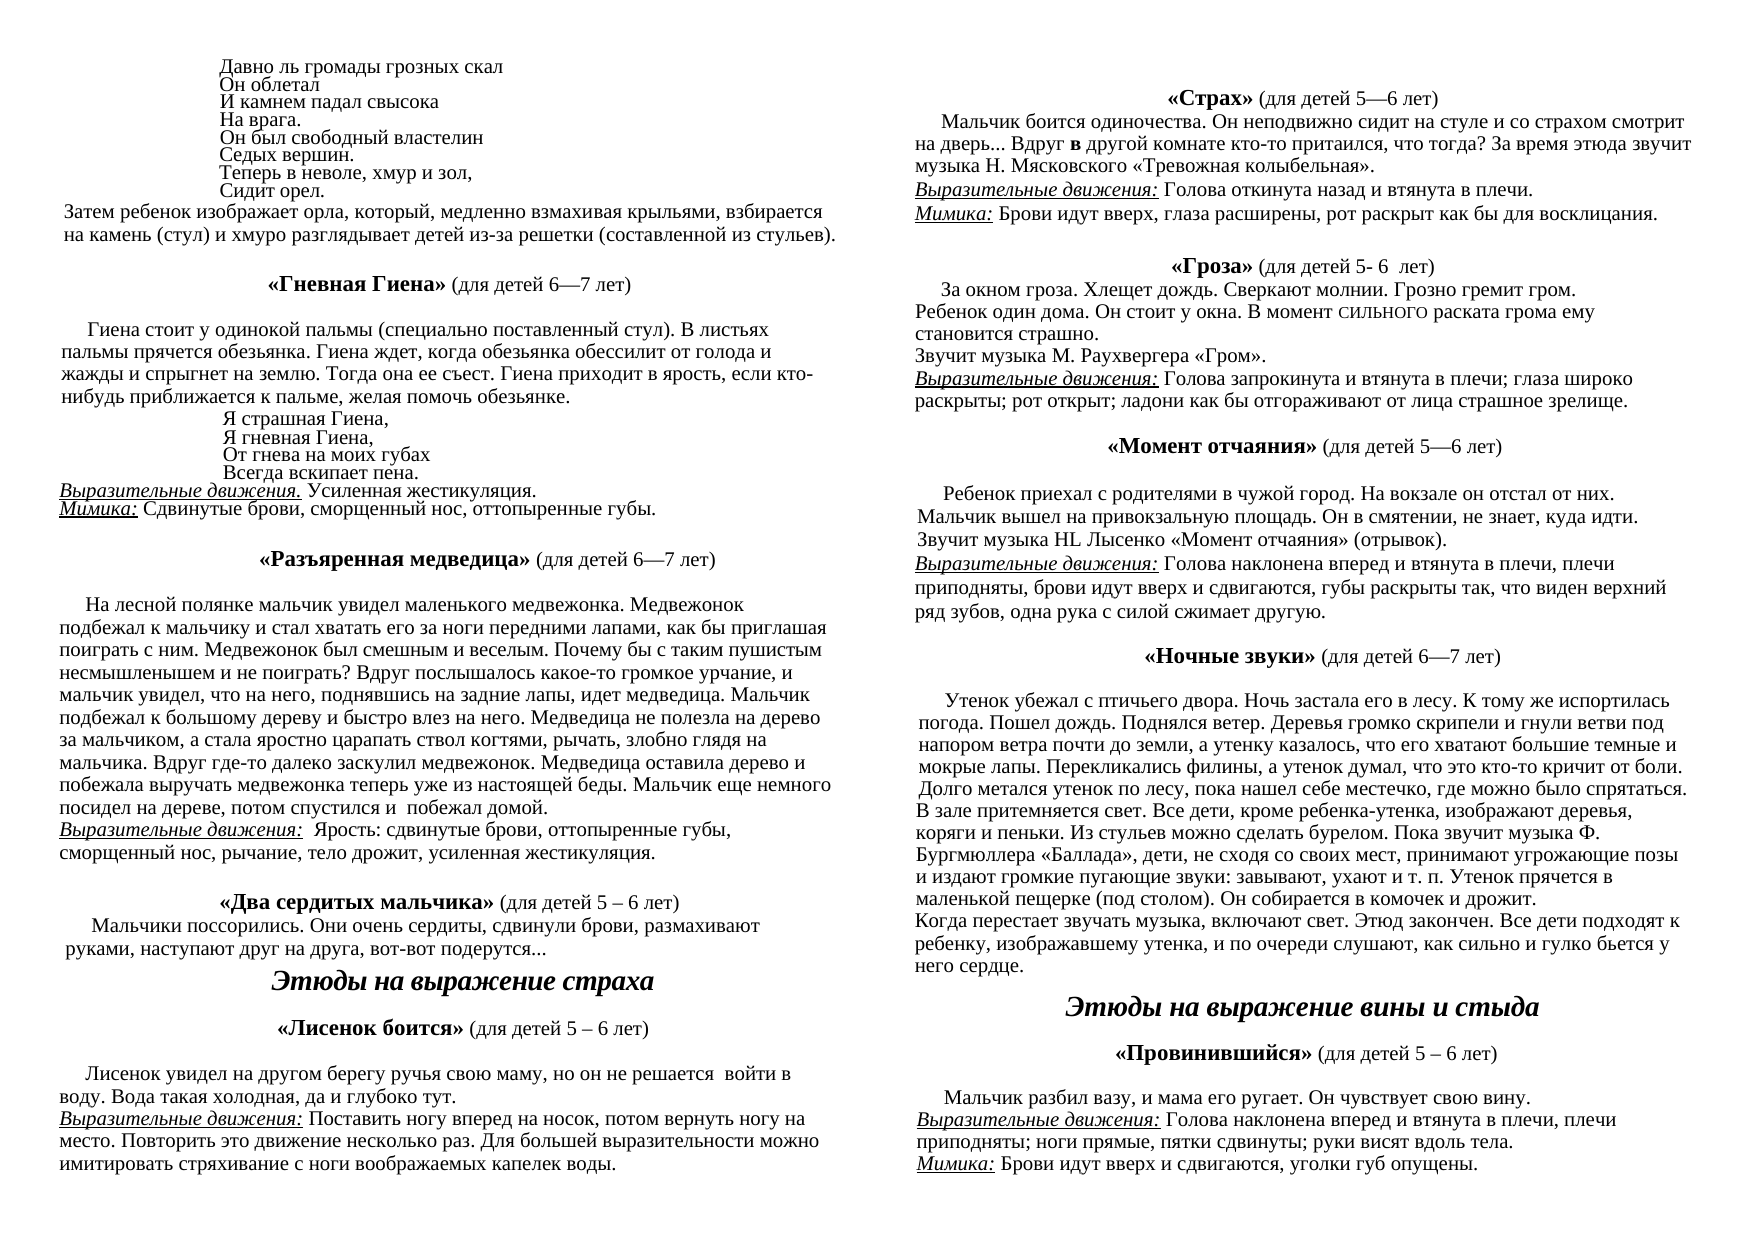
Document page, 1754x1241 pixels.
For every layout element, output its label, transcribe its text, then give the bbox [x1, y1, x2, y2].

text Выразительные движения. Усиленная жестикуляция. [59, 483, 839, 501]
text Выразительные движения: Голова наклонена вперед и втянута в плечи, плечи приподняты; ноги прямые, пятки сдвинуты; руки висят вдоль тела. [916, 1109, 1695, 1153]
text На врага. [219, 112, 839, 130]
text Теперь в неволе, хмур и зол, [219, 165, 839, 183]
text В зале притемняется свет. Все дети, кроме ребенка-утенка, изображают деревья, коряги и пеньки. Из стульев можно сделать бурелом. Пока звучит музыка Ф. Бургмюллера «Баллада», дети, не сходя со своих мест, принимают угрожающие позы и издают громкие пугающие звуки: завывают, ухают и т. п. Утенок прячется в маленькой пещерке (под столом). Он собирается в комочек и дрожит. [916, 800, 1692, 910]
text Мальчики поссорились. Они очень сердиты, сдвинули брови, размахивают руками, наступают друг на друга, вот-вот подерутся... [65, 914, 834, 960]
text Он был свободный властелин [219, 130, 839, 148]
text Седых вершин. [219, 148, 839, 165]
text На лесной полянке мальчик увидел маленького медвежонка. Медвежонок подбежал к мальчику и стал хватать его за ноги передними лапами, как бы приглашая поиграть с ним. Медвежонок был смешным и веселым. Почему бы с таким пушистым несмышленышем и не поиграть? Вдруг послышалось какое-то громкое урчание, и мальчик увидел, что на него, поднявшись на задние лапы, идет медведица. Мальчик подбежал к большому дереву и быстро влез на него. Медведица не полезла на дерево за мальчиком, а стала яростно царапать ствол когтями, рычать, злобно глядя на мальчика. Вдруг где-то далеко заскулил медвежонок. Медведица оставила дерево и побежала выручать медвежонка теперь уже из настоящей беды. Мальчик еще немного посидел на дереве, потом спустился и побежал домой. [59, 594, 832, 819]
text «Два сердитых мальчика» (для детей 5 – 6 лет) [59, 888, 839, 914]
text «Гроза» (для детей 5- 6 лет) [914, 252, 1691, 278]
text Утенок убежал с птичьего двора. Ночь застала его в лесу. К тому же испортилась погода. Пошел дождь. Поднялся ветер. Деревья громко скрипели и гнули ветви под напором ветра почти до земли, а утенку казалось, что его хватают большие темные и мокрые лапы. Перекликались филины, а утенок думал, что это кто-то кричит от боли. Долго метался утенок по лесу, пока нашел себе местечко, где можно было спрятаться. [918, 690, 1695, 800]
text Давно ль громады грозных скал [231, 59, 839, 77]
text Мальчик боится одиночества. Он неподвижно сидит на стуле и со страхом смотрит на дверь... Вдруг в другой комнате кто-то притаился, что тогда? За время этюда звучит музыка Н. Мясковского «Тревожная колыбельная». [915, 110, 1693, 177]
text Затем ребенок изображает орла, который, медленно взмахивая крыльями, взбирается на камень (стул) и хмуро разглядывает детей из-за решетки (составленной из стульев). [63, 201, 838, 246]
text Мимика: Сдвинутые брови, сморщенный нос, оттопыренные губы. [146, 501, 839, 518]
text Мимика: Брови идут вверх и сдвигаются, уголки губ опущены. [916, 1153, 1695, 1175]
text «Разъяренная медведица» (для детей 6—7 лет) [135, 545, 839, 571]
text Выразительные движения: Ярость: сдвинутые брови, оттопыренные губы, сморщенный нос, рычание, тело дрожит, усиленная жестикуляция. [59, 819, 832, 864]
text Он облетал [219, 77, 839, 94]
text Гиена стоит у одинокой пальмы (специально поставленный стул). В листьях пальмы прячется обезьянка. Гиена ждет, когда обезьянка обессилит от голода и жажды и спрыгнет на землю. Тогда она ее съест. Гиена приходит в ярость, если кто-нибудь приближается к пальме, желая помочь обезьянке. [61, 318, 836, 408]
text «Провинившийся» (для детей 5 – 6 лет) [917, 1043, 1695, 1065]
text И камнем падал свысока [219, 94, 839, 112]
text Выразительные движения: Голова запрокинута и втянута в плечи; глаза широко раскрыты; рот открыт; ладони как бы отгораживают от лица страшное зрелище. [914, 367, 1692, 412]
text Ребенок приехал с родителями в чужой город. На вокзале он отстал от них. Мальчик вышел на привокзальную площадь. Он в смятении, не знает, куда идти. Звучит музыка HL Лысенко «Момент отчаяния» (отрывок). [917, 482, 1695, 551]
text Лисенок увидел на другом берегу ручья свою маму, но он не решается войти в воду. Вода такая холодная, да и глубоко тут. [59, 1063, 832, 1108]
text За окном гроза. Хлещет дождь. Сверкают молнии. Грозно гремит гром. [914, 278, 1692, 300]
text Мимика: Брови идут вверх, глаза расширены, рот раскрыт как бы для восклицания. [914, 201, 1695, 225]
text «Лисенок боится» (для детей 5 – 6 лет) [59, 1018, 832, 1040]
text Выразительные движения: Голова наклонена вперед и втянута в плечи, плечи приподняты, брови идут вверх и сдвигаются, губы раскрыты так, что виден верхний ряд зубов, одна рука с силой сжимает другую. [914, 551, 1695, 623]
text Сидит орел. [219, 183, 839, 201]
text Выразительные движения: Голова откинута назад и втянута в плечи. [914, 177, 1695, 201]
text «Момент отчаяния» (для детей 5—6 лет) [914, 435, 1695, 458]
text Всегда вскипает пена. [223, 465, 597, 483]
text Этюды на выражение страха [59, 973, 832, 995]
text «Гневная Гиена» (для детей 6—7 лет) [59, 270, 839, 296]
text Я гневная Гиена, [223, 430, 597, 448]
text Выразительные движения: Поставить ногу вперед на носок, потом вернуть ногу на место. Повторить это движение несколько раз. Для большей выразительности можно имитировать стряхивание с ноги воображаемых капелек воды. [59, 1108, 839, 1174]
text Ребенок один дома. Он стоит у окна. В момент сильного раската грома ему становится страшно. [915, 300, 1691, 345]
text Звучит музыка М. Раухвергера «Гром». [914, 345, 1695, 367]
text Мальчик разбил вазу, и мама его ругает. Он чувствует свою вину. [917, 1087, 1695, 1109]
text Этюды на выражение вины и стыда [914, 999, 1690, 1021]
text «Ночные звуки» (для детей 6—7 лет) [917, 646, 1694, 668]
text От гнева на моих губах [223, 448, 597, 465]
text «Страх» (для детей 5—6 лет) [914, 84, 1691, 110]
text Я страшная Гиена, [61, 408, 836, 430]
text Когда перестает звучать музыка, включают свет. Этюд закончен. Все дети подходят к ребенку, изображавшему утенка, и по очереди слушают, как сильно и гулко бьется у него сердце. [914, 910, 1690, 977]
